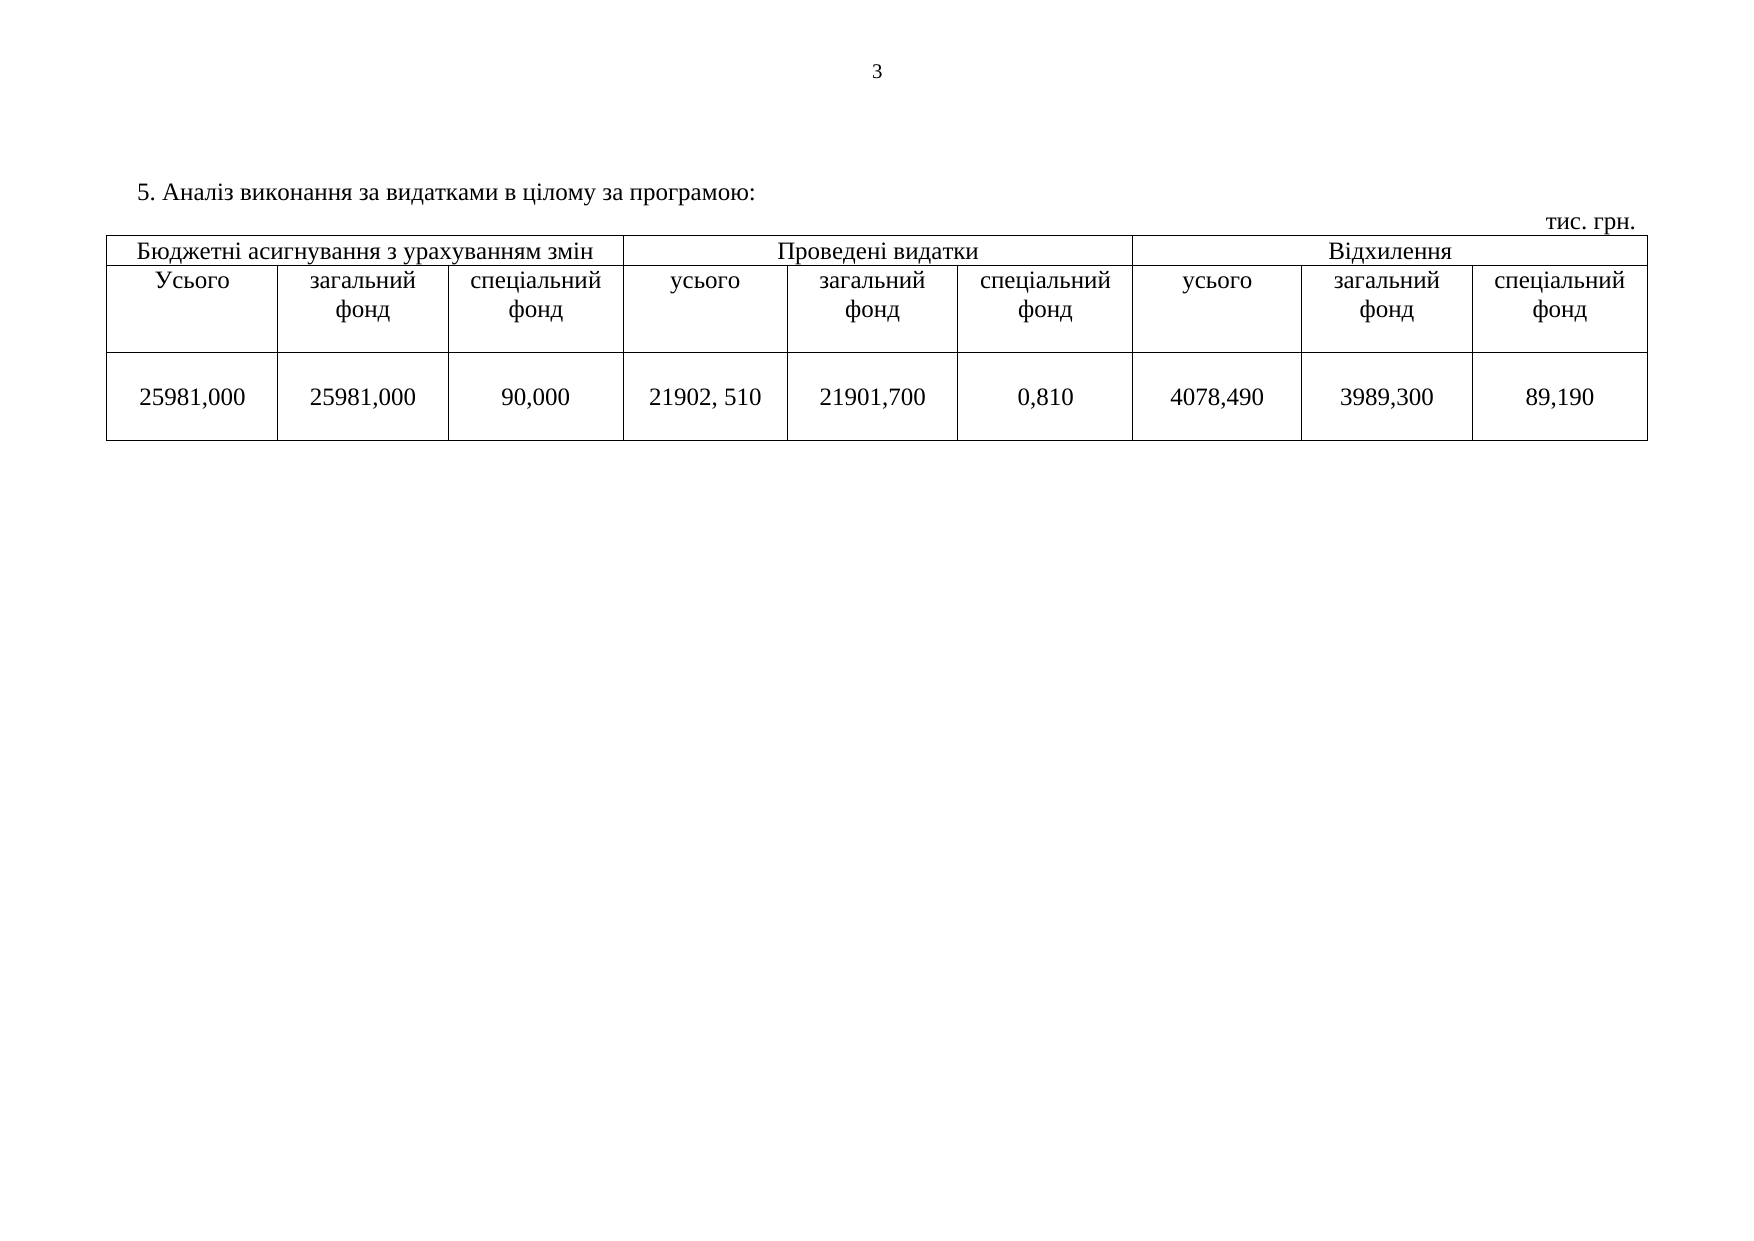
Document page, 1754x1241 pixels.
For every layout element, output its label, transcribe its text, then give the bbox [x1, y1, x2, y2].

table_cell загальний фонд [1302, 266, 1472, 352]
text тис. грн. [122, 206, 1636, 235]
table_cell 21901,700 [788, 353, 957, 439]
table_cell Усього [107, 266, 277, 352]
table_cell 0,810 [958, 353, 1132, 439]
table_cell спеціальний фонд [1473, 266, 1647, 352]
table_header Відхилення [1133, 236, 1647, 264]
table_cell усього [624, 266, 787, 352]
table_cell 89,190 [1473, 353, 1647, 439]
table_cell 4078,490 [1133, 353, 1301, 439]
table_cell 3989,300 [1302, 353, 1472, 439]
table_cell 90,000 [449, 353, 623, 439]
table_header Проведені видатки [624, 236, 1132, 264]
table_cell загальний фонд [278, 266, 448, 352]
text 5. Аналіз виконання за видатками в цілому за програмою: [122, 177, 1636, 206]
table_cell спеціальний фонд [449, 266, 623, 352]
table_cell усього [1133, 266, 1301, 352]
table_cell спеціальний фонд [958, 266, 1132, 352]
table_cell 25981,000 [107, 353, 277, 439]
table_cell 25981,000 [278, 353, 448, 439]
table_header Бюджетні асигнування з урахуванням змін [107, 236, 623, 264]
table_cell 21902, 510 [624, 353, 787, 439]
table_cell загальний фонд [788, 266, 957, 352]
